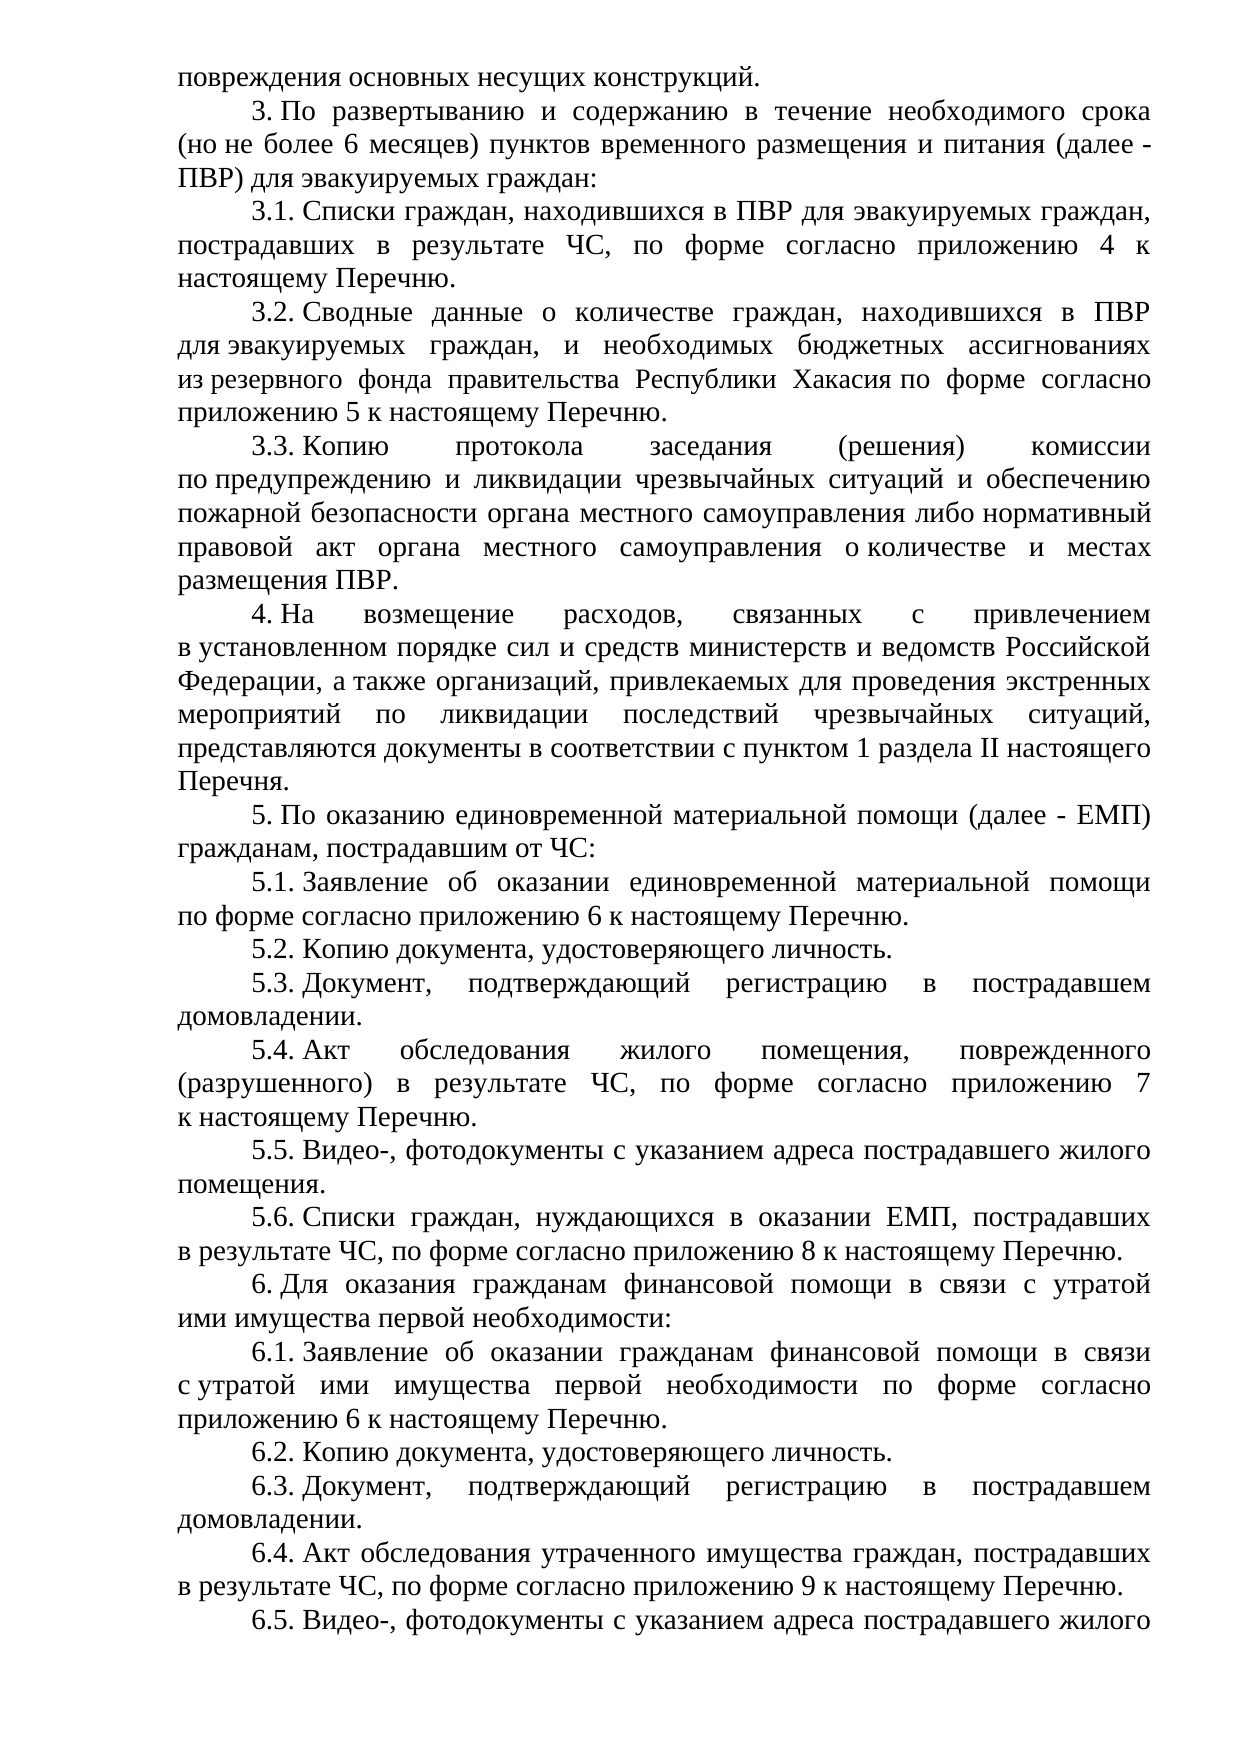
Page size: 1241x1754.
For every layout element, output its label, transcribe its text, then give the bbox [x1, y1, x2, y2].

text 5.2. Копию документа, удостоверяющего личность. [177, 931, 1152, 965]
text 5. По оказанию единовременной материальной помощи (далее - ЕМП) гражданам, пострадавшим от ЧС: [177, 797, 1152, 864]
text 4. На возмещение расходов, связанных с привлечением в установленном порядке сил и средств министерств и ведомств Российской Федерации, а также организаций, привлекаемых для проведения экстренных мероприятий по ликвидации последствий чрезвычайных ситуаций, представляются документы в соответствии с пунктом 1 раздела II настоящего Перечня. [177, 596, 1152, 797]
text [177, 1602, 1152, 1636]
text 5.1. Заявление об оказании единовременной материальной помощи по форме согласно приложению 6 к настоящему Перечню. [177, 864, 1152, 931]
text 6.3. Документ, подтверждающий регистрацию в пострадавшем домовладении. [177, 1468, 1152, 1535]
text 3.1. Списки граждан, находившихся в ПВР для эвакуируемых граждан, пострадавших в результате ЧС, по форме согласно приложению 4 к настоящему Перечню. [177, 193, 1152, 294]
text 6. Для оказания гражданам финансовой помощи в связи с утратой ими имущества первой необходимости: [177, 1267, 1152, 1334]
text 3. По развертыванию и содержанию в течение необходимого срока (но не более 6 месяцев) пунктов временного размещения и питания (далее - ПВР) для эвакуируемых граждан: [177, 93, 1152, 193]
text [177, 59, 1152, 93]
text 5.3. Документ, подтверждающий регистрацию в пострадавшем домовладении. [177, 965, 1152, 1032]
text 3.3. Копию протокола заседания (решения) комиссии по предупреждению и ликвидации чрезвычайных ситуаций и обеспечению пожарной безопасности органа местного самоуправления либо нормативный правовой акт органа местного самоуправления о количестве и местах размещения ПВР. [177, 428, 1152, 596]
text 5.5. Видео-, фотодокументы с указанием адреса пострадавшего жилого помещения. [177, 1132, 1152, 1199]
text 5.4. Акт обследования жилого помещения, поврежденного (разрушенного) в результате ЧС, по форме согласно приложению 7 к настоящему Перечню. [177, 1032, 1152, 1132]
text 5.6. Списки граждан, нуждающихся в оказании ЕМП, пострадавших в результате ЧС, по форме согласно приложению 8 к настоящему Перечню. [177, 1199, 1152, 1267]
text 6.1. Заявление об оказании гражданам финансовой помощи в связи с утратой ими имущества первой необходимости по форме согласно приложению 6 к настоящему Перечню. [177, 1334, 1152, 1434]
text 3.2. Сводные данные о количестве граждан, находившихся в ПВР для эвакуируемых граждан, и необходимых бюджетных ассигнованиях из резервного фонда правительства Республики Хакасия по форме согласно приложению 5 к настоящему Перечню. [177, 294, 1152, 428]
text 6.4. Акт обследования утраченного имущества граждан, пострадавших в результате ЧС, по форме согласно приложению 9 к настоящему Перечню. [177, 1535, 1152, 1602]
text 6.2. Копию документа, удостоверяющего личность. [177, 1434, 1152, 1468]
